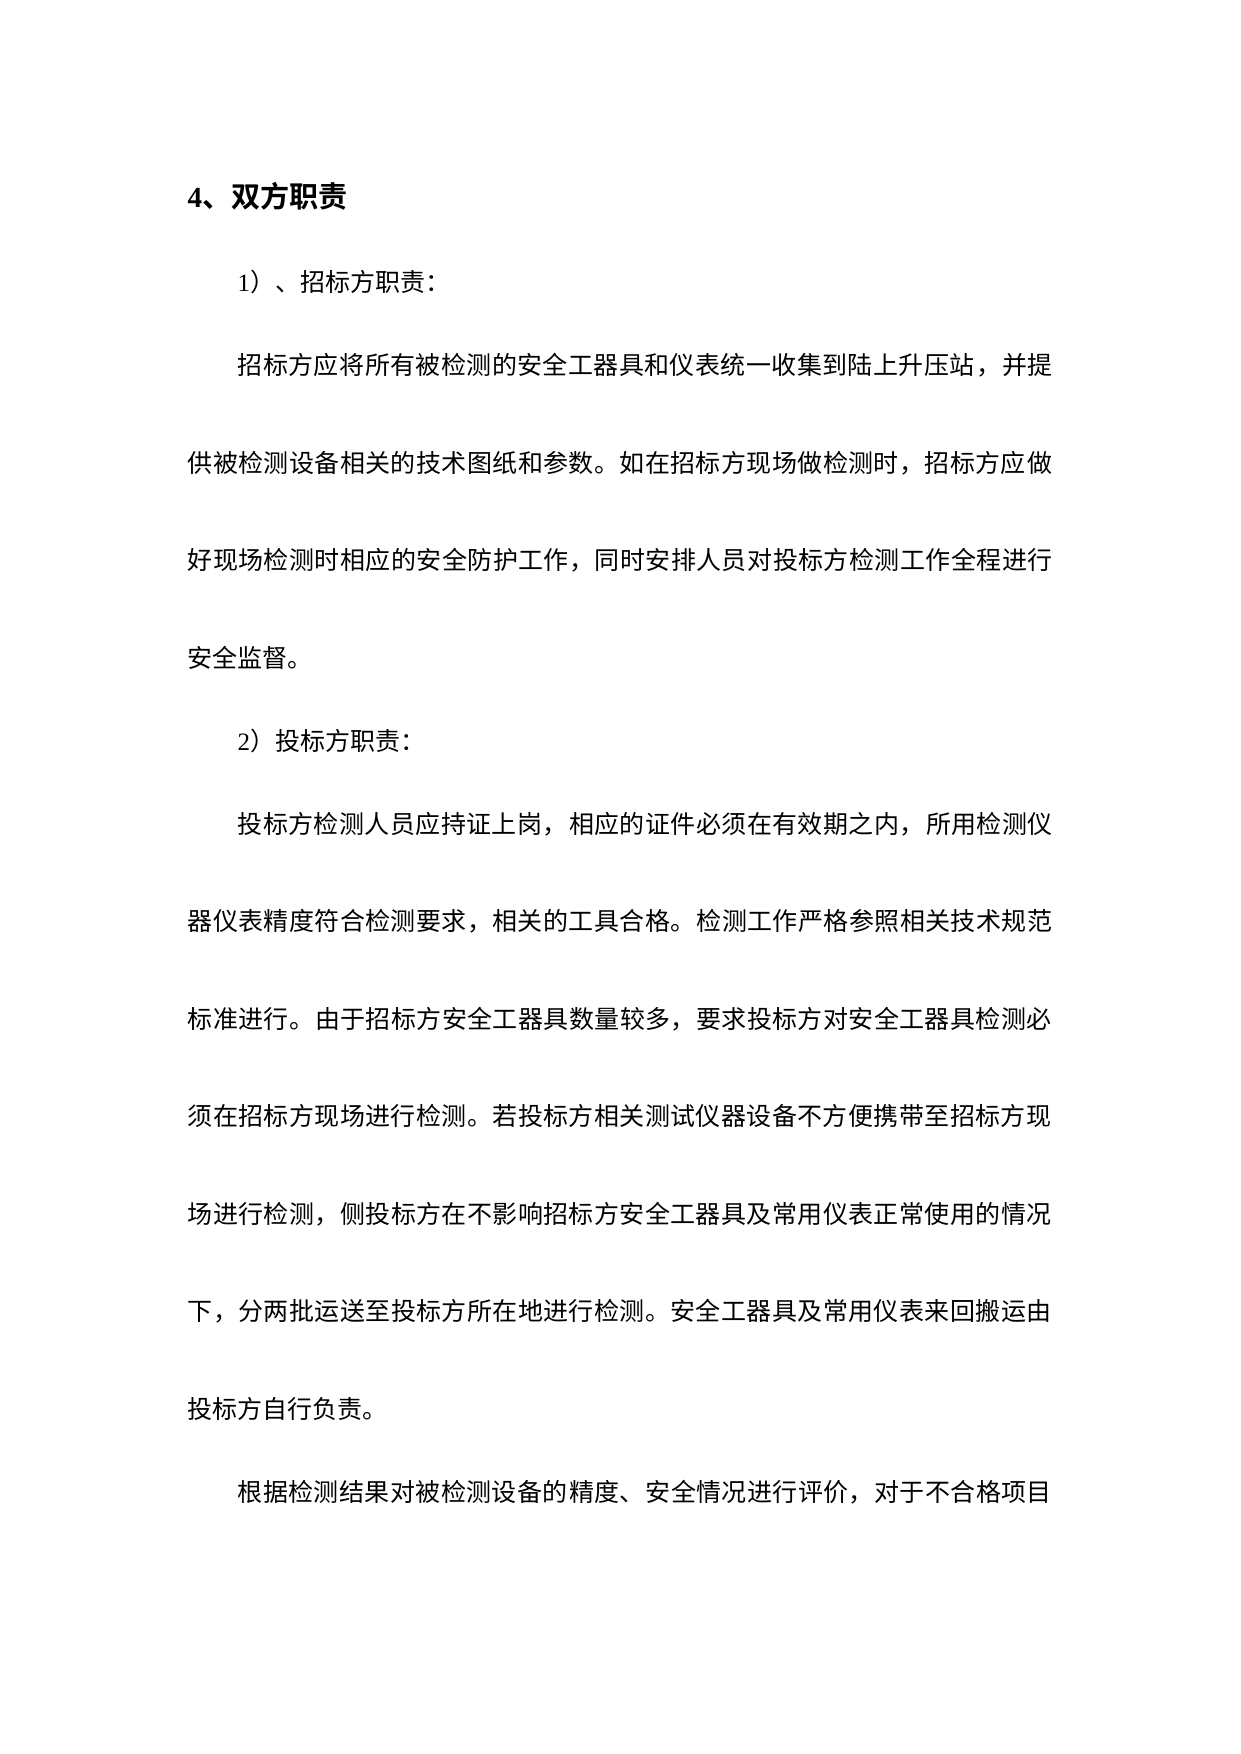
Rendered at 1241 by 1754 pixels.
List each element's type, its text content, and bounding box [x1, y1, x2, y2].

text 投标方检测人员应持证上岗，相应的证件必须在有效期之内，所用检测仪器仪表精度符合检测要求，相关的工具合格。检测工作严格参照相关技术规范标准进行。由于招标方安全工器具数量较多，要求投标方对安全工器具检测必须在招标方现场进行检测。若投标方相关测试仪器设备不方便携带至招标方现场进行检测，侧投标方在不影响招标方安全工器具及常用仪表正常使用的情况下，分两批运送至投标方所在地进行检测。安全工器具及常用仪表来回搬运由投标方自行负责。 [187, 790, 1053, 1440]
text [187, 1458, 1053, 1523]
text 1）、招标方职责： [187, 248, 1053, 313]
text 2）投标方职责： [187, 707, 1053, 772]
text 招标方应将所有被检测的安全工器具和仪表统一收集到陆上升压站，并提供被检测设备相关的技术图纸和参数。如在招标方现场做检测时，招标方应做好现场检测时相应的安全防护工作，同时安排人员对投标方检测工作全程进行安全监督。 [187, 331, 1053, 689]
text 4、双方职责 [187, 162, 1053, 227]
